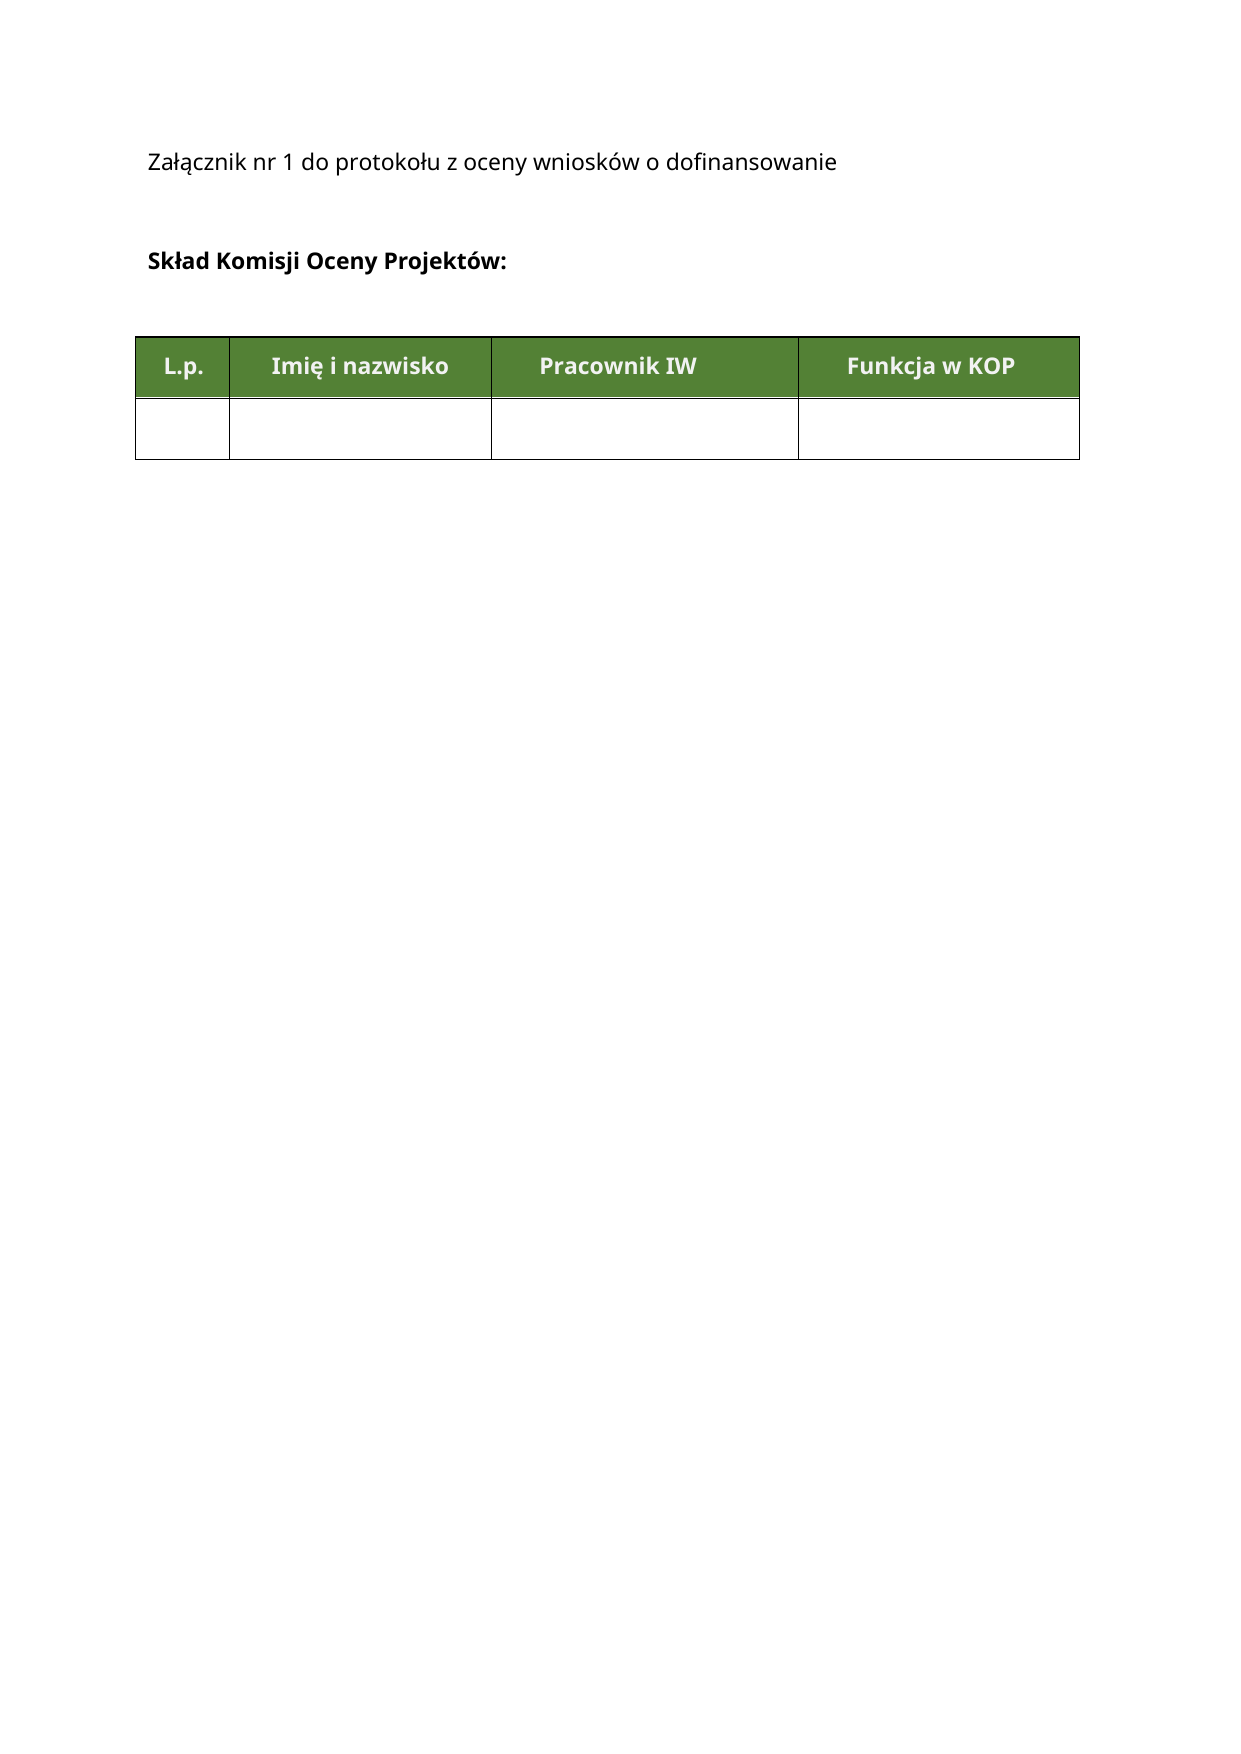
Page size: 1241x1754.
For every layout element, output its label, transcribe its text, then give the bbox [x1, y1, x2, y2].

table_cell [492, 399, 798, 459]
table_header Pracownik IW [492, 338, 798, 397]
text Skład Komisji Oceny Projektów: [148, 245, 1093, 276]
table_header L.p. [136, 338, 229, 397]
text Załącznik nr 1 do protokołu z oceny wniosków o dofinansowanie [148, 146, 1093, 178]
table_cell [799, 399, 1079, 459]
table_header Funkcja w KOP [799, 338, 1079, 397]
table_cell [230, 399, 491, 459]
table_header Imię i nazwisko [230, 338, 491, 397]
table_cell [136, 399, 229, 459]
